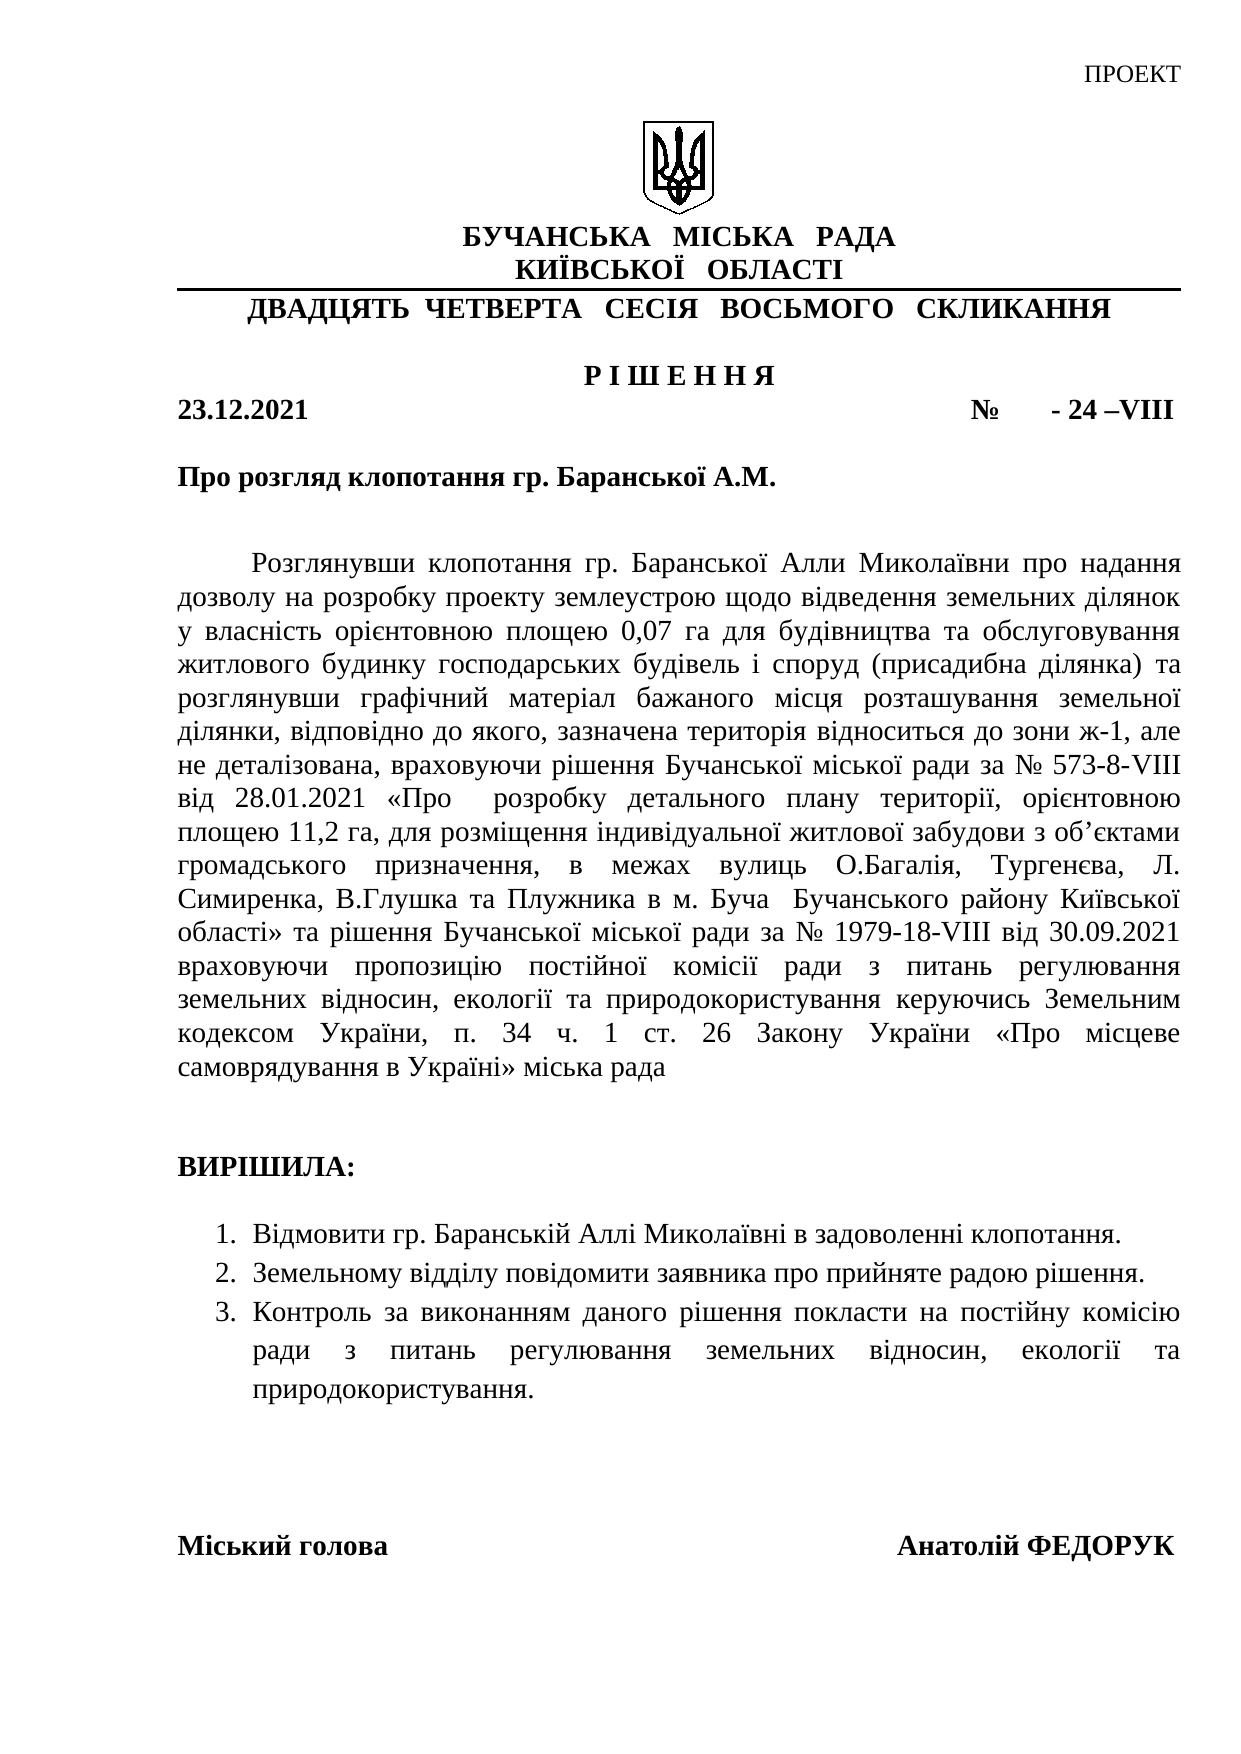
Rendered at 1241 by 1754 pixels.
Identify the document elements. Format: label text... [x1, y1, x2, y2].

text ВИРІШИЛА: [177, 1149, 1181, 1183]
text Р І Ш Е Н Н Я [177, 358, 1181, 392]
text Міський голова Анатолій ФЕДОРУК [177, 1528, 1181, 1562]
text Розглянувши клопотання гр. Баранської Алли Миколаївни про надання дозволу на розробку проекту землеустрою щодо відведення земельних ділянок у власність орієнтовною площею 0,07 га для будівництва та обслуговування житлового будинку господарських будівель і споруд (присадибна ділянка) та розглянувши графічний матеріал бажаного місця розташування земельної ділянки, відповідно до якого, зазначена територія відноситься до зони ж-1, але не деталізована, враховуючи рішення Бучанської міської ради за № 573-8-VІІІ від 28.01.2021 «Про розробку детального плану території, орієнтовною площею 11,2 га, для розміщення індивідуальної житлової забудови з об’єктами громадського призначення, в межах вулиць О.Багалія, Тургенєва, Л. Симиренка, В.Глушка та Плужника в м. Буча Бучанського району Київської області» та рішення Бучанської міської ради за № 1979-18-VIIІ від 30.09.2021 враховуючи пропозицію постійної комісії ради з питань регулювання земельних відносин, екології та природокористування керуючись Земельним кодексом України, п. 34 ч. 1 ст. 26 Закону України «Про місцеве самоврядування в Україні» міська рада [177, 546, 1181, 1082]
text ПРОЕКТ [177, 59, 1181, 88]
text КИЇВСЬКОЇ ОБЛАСТІ [177, 252, 1181, 288]
text Про розгляд клопотання гр. Баранської А.М. [177, 459, 1181, 492]
list Відмовити гр. Баранській Аллі Миколаївні в задоволенні клопотання. [215, 1216, 1181, 1250]
text 23.12.2021 № - 24 –VІІІ [177, 392, 1181, 425]
list Контроль за виконанням даного рішення покласти на постійну комісію ради з питань регулювання земельних відносин, екології та природокористування. [215, 1294, 1181, 1404]
text ДВАДЦЯТЬ ЧЕТВЕРТА СЕСІЯ ВОСЬМОГО СКЛИКАННЯ [177, 291, 1181, 325]
list Земельному відділу повідомити заявника про прийняте радою рішення. [215, 1255, 1181, 1289]
text БУЧАНСЬКА МІСЬКА РАДА [177, 219, 1181, 252]
